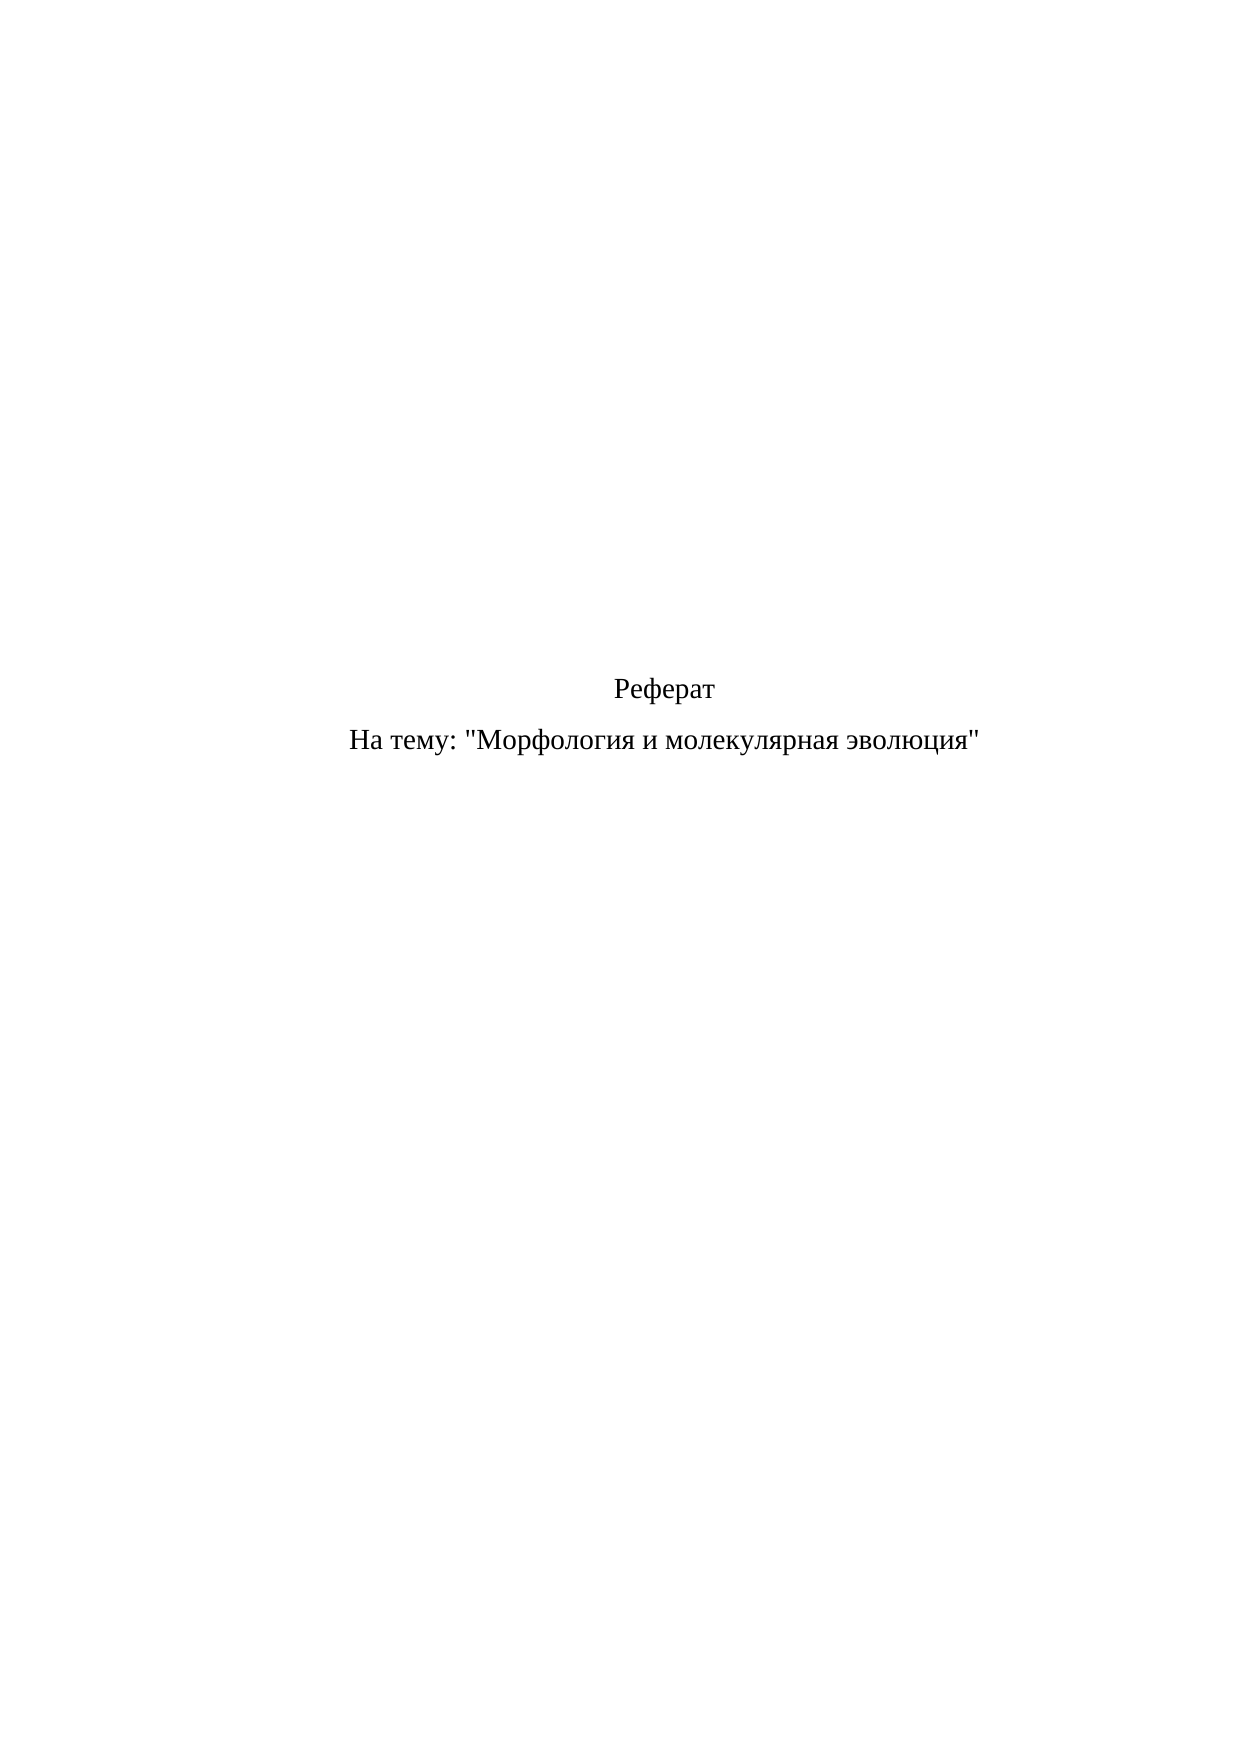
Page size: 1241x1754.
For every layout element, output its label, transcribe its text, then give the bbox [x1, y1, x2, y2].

text Реферат [177, 672, 1152, 705]
text На тему: "Морфология и молекулярная эволюция" [177, 722, 1152, 755]
